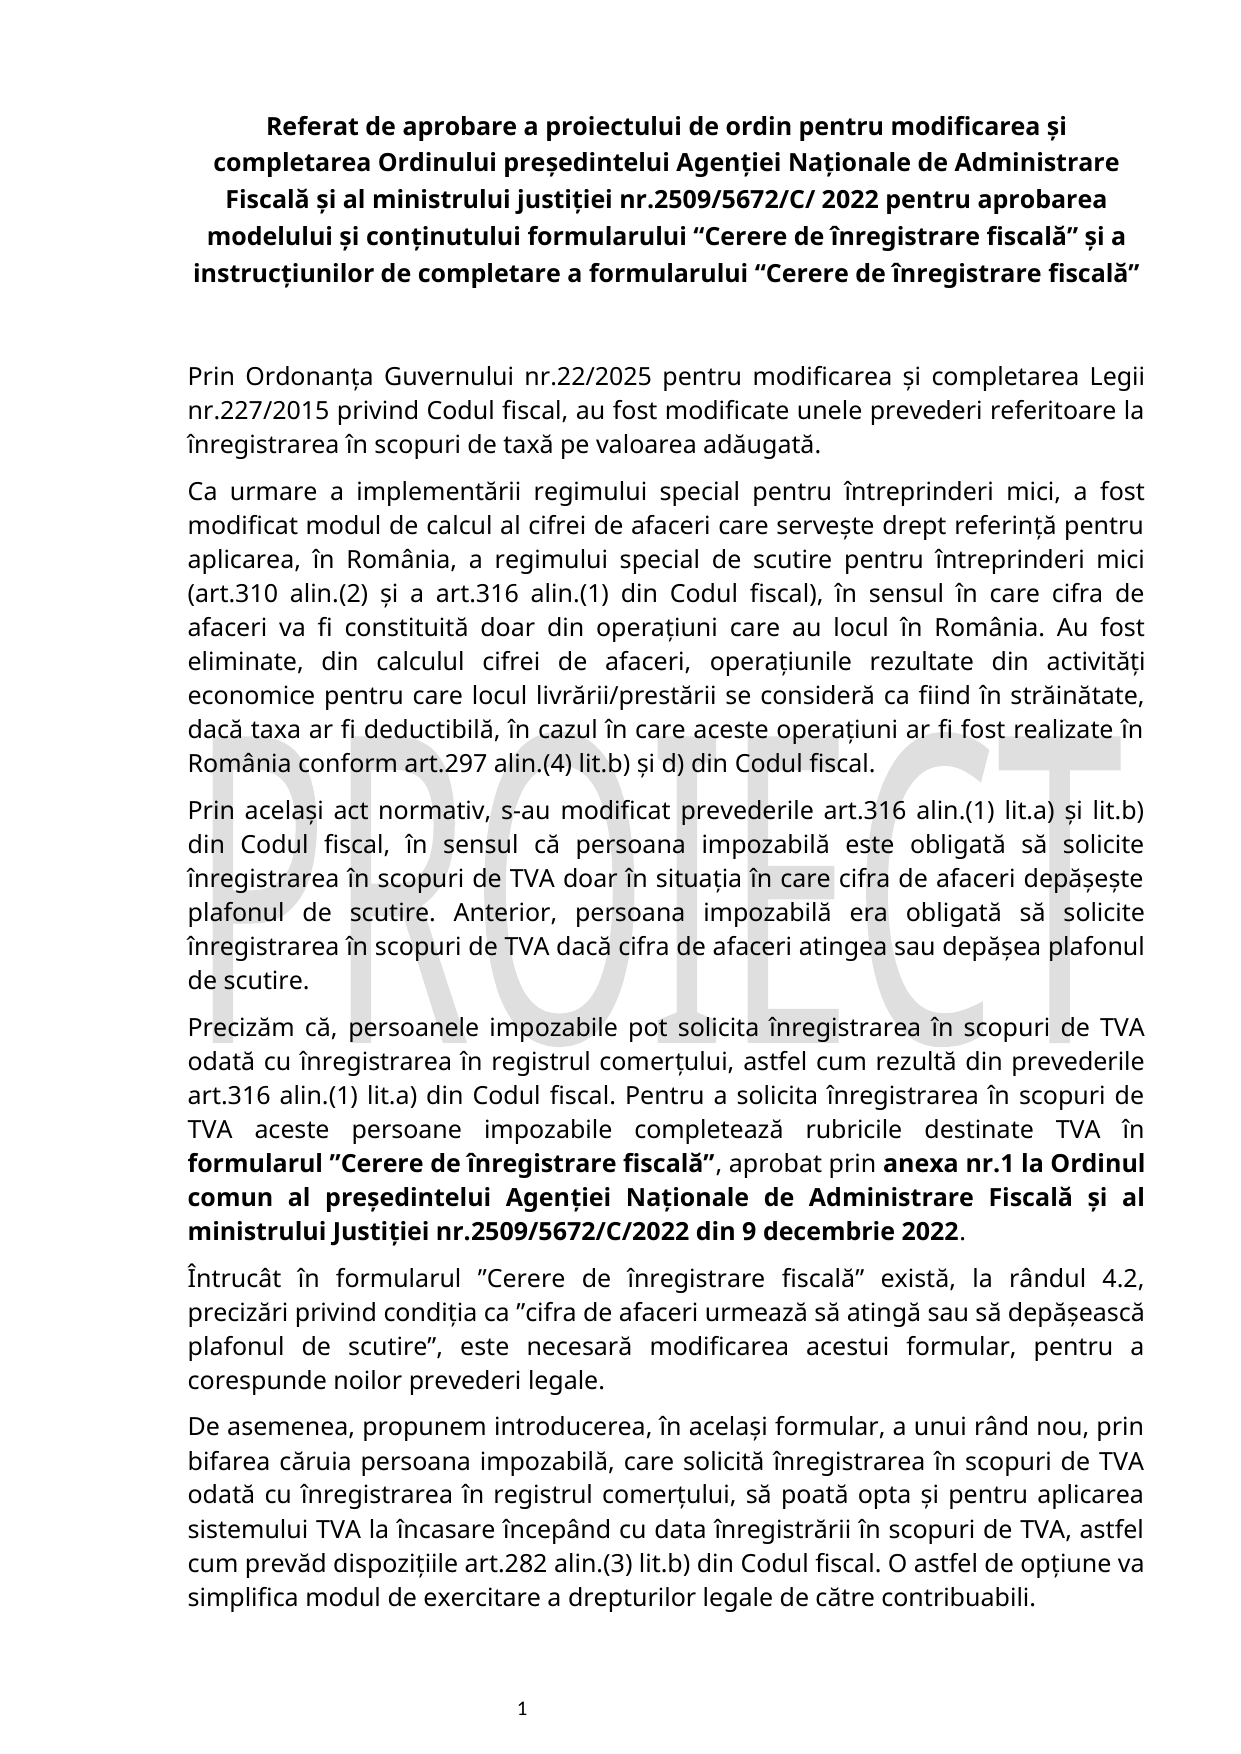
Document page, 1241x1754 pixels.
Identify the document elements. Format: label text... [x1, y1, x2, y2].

text De asemenea, propunem introducerea, în același formular, a unui rând nou, prin bifarea căruia persoana impozabilă, care solicită înregistrarea în scopuri de TVA odată cu înregistrarea în registrul comerțului, să poată opta și pentru aplicarea sistemului TVA la încasare începând cu data înregistrării în scopuri de TVA, astfel cum prevăd dispozițiile art.282 alin.(3) lit.b) din Codul fiscal. O astfel de opțiune va simplifica modul de exercitare a drepturilor legale de către contribuabili. [187, 1409, 1146, 1613]
text Precizăm că, persoanele impozabile pot solicita înregistrarea în scopuri de TVA odată cu înregistrarea în registrul comerţului, astfel cum rezultă din prevederile art.316 alin.(1) lit.a) din Codul fiscal. Pentru a solicita înregistrarea în scopuri de TVA aceste persoane impozabile completează rubricile destinate TVA în formularul ”Cerere de înregistrare fiscală”, aprobat prin anexa nr.1 la Ordinul comun al președintelui Agenției Naționale de Administrare Fiscală și al ministrului Justiției nr.2509/5672/C/2022 din 9 decembrie 2022. [187, 1009, 1146, 1248]
text Ca urmare a implementării regimului special pentru întreprinderi mici, a fost modificat modul de calcul al cifrei de afaceri care servește drept referință pentru aplicarea, în România, a regimului special de scutire pentru întreprinderi mici (art.310 alin.(2) și a art.316 alin.(1) din Codul fiscal), în sensul în care cifra de afaceri va fi constituită doar din operațiuni care au locul în România. Au fost eliminate, din calculul cifrei de afaceri, operațiunile rezultate din activități economice pentru care locul livrării/prestării se consideră ca fiind în străinătate, dacă taxa ar fi deductibilă, în cazul în care aceste operațiuni ar fi fost realizate în România conform art.297 alin.(4) lit.b) și d) din Codul fiscal. [187, 473, 1146, 780]
text Prin Ordonanța Guvernului nr.22/2025 pentru modificarea și completarea Legii nr.227/2015 privind Codul fiscal, au fost modificate unele prevederi referitoare la înregistrarea în scopuri de taxă pe valoarea adăugată. [187, 359, 1146, 461]
text Referat de aprobare a proiectului de ordin pentru modificarea și completarea Ordinului preşedintelui Agenţiei Naţionale de Administrare Fiscală şi al ministrului justiţiei nr.2509/5672/C/ 2022 pentru aprobarea modelului și conținutului formularului “Cerere de înregistrare fiscală” și a instrucțiunilor de completare a formularului “Cerere de înregistrare fiscală” [187, 108, 1146, 289]
text Prin același act normativ, s-au modificat prevederile art.316 alin.(1) lit.a) și lit.b) din Codul fiscal, în sensul că persoana impozabilă este obligată să solicite înregistrarea în scopuri de TVA doar în situația în care cifra de afaceri depășește plafonul de scutire. Anterior, persoana impozabilă era obligată să solicite înregistrarea în scopuri de TVA dacă cifra de afaceri atingea sau depășea plafonul de scutire. [187, 792, 1146, 997]
text Întrucât în formularul ”Cerere de înregistrare fiscală” există, la rândul 4.2, precizări privind condiția ca ”cifra de afaceri urmează să atingă sau să depășească plafonul de scutire”, este necesară modificarea acestui formular, pentru a corespunde noilor prevederi legale. [187, 1260, 1146, 1397]
